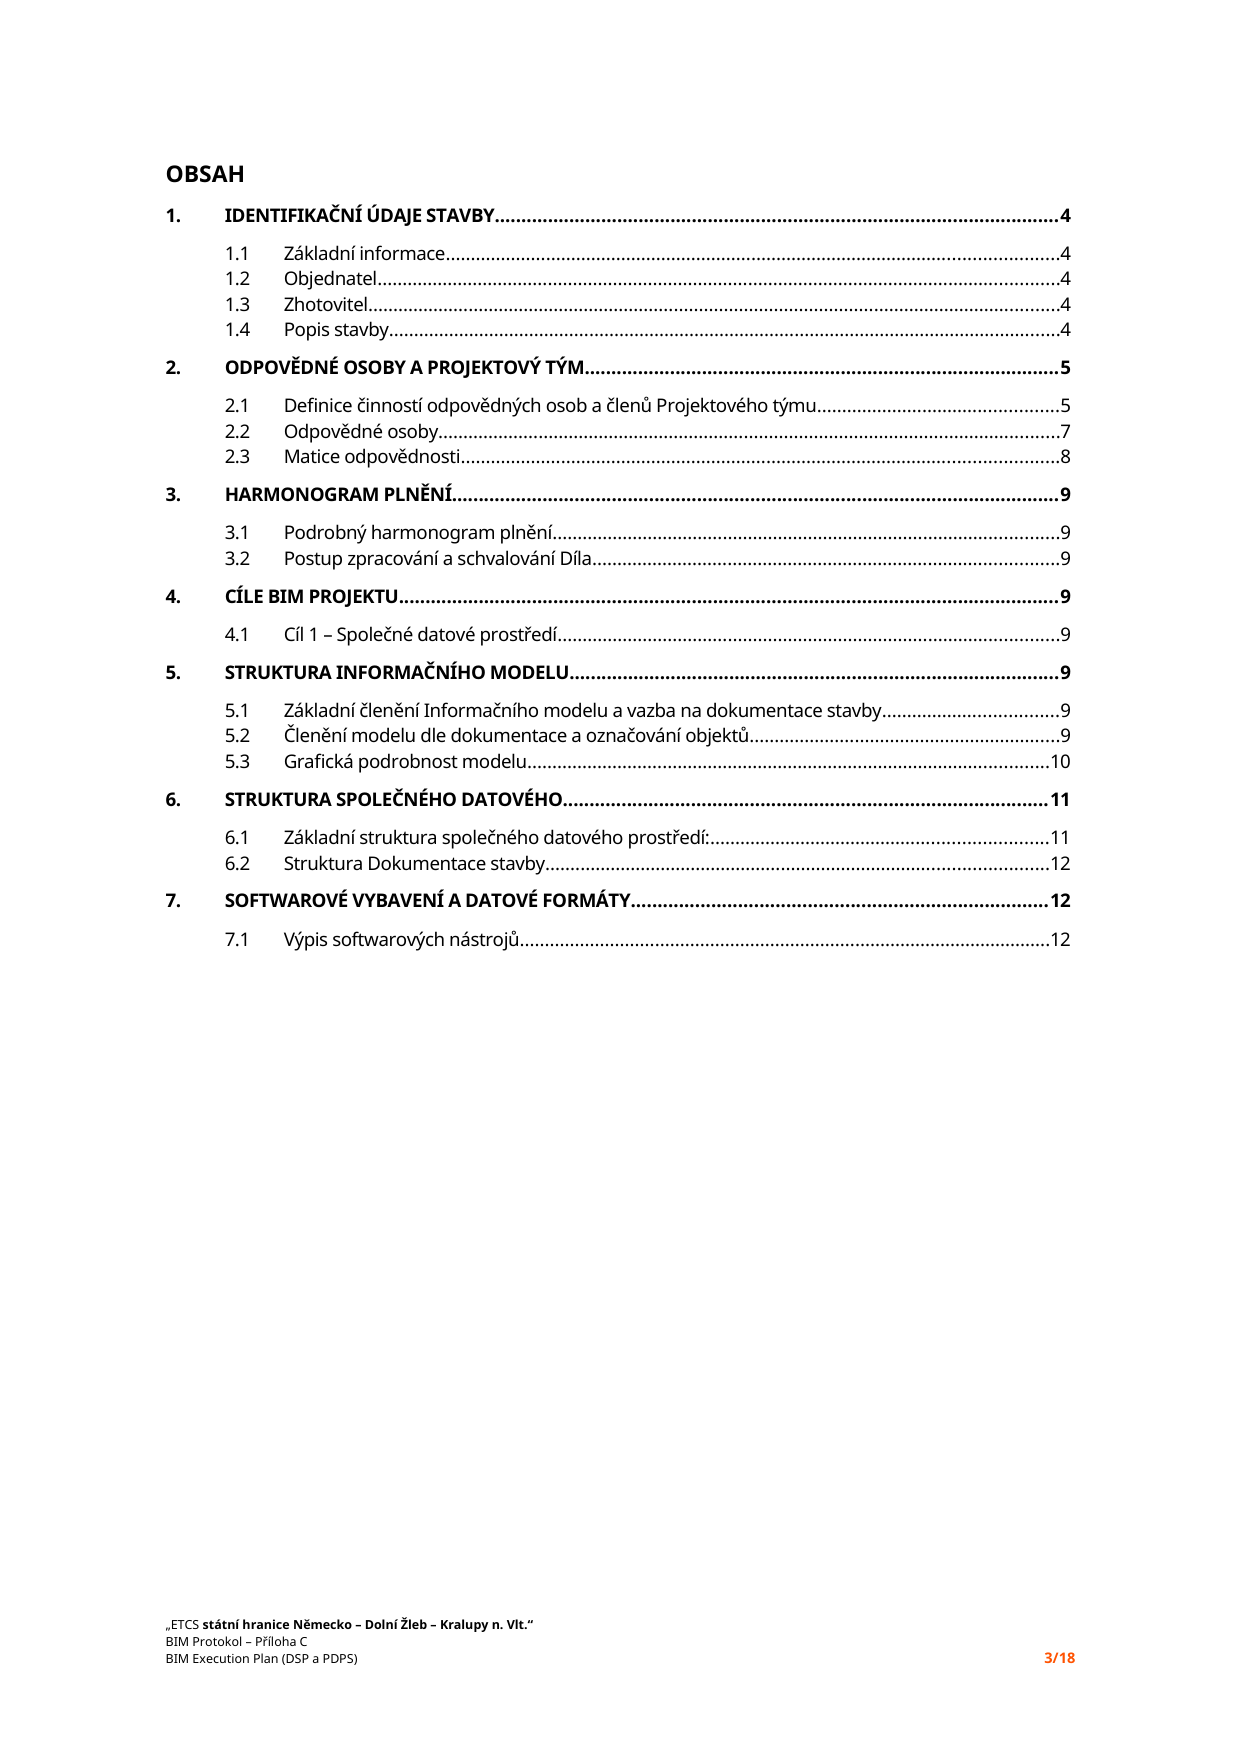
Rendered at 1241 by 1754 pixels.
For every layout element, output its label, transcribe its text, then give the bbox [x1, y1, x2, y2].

text 6.1 Základní struktura společného datového prostředí: 11 [224, 824, 1075, 850]
text 5.1 Základní členění Informačního modelu a vazba na dokumentace stavby 9 [224, 697, 1075, 723]
text 2.2 Odpovědné osoby 7 [224, 418, 1075, 443]
text 3.2 Postup zpracování a schvalování Díla 9 [224, 545, 1075, 571]
text 6.2 Struktura Dokumentace stavby 12 [224, 850, 1075, 875]
text 7.1 Výpis softwarových nástrojů 12 [224, 926, 1075, 951]
text 3. Harmonogram plnění 9 [165, 482, 1075, 507]
text 3.1 Podrobný harmonogram plnění 9 [224, 519, 1075, 545]
text 2.1 Definice činností odpovědných osob a členů Projektového týmu 5 [224, 392, 1075, 418]
text 7. Softwarové vybavení a datové formáty 12 [165, 888, 1075, 913]
text 5. Struktura informačního modelu 9 [165, 659, 1075, 685]
text 5.2 Členění modelu dle dokumentace a označování objektů 9 [224, 723, 1075, 748]
text Obsah [165, 158, 1075, 189]
text 2.3 Matice odpovědnosti 8 [224, 443, 1075, 469]
text 6. Struktura společného datového 11 [165, 786, 1075, 812]
text 2. Odpovědné osoby a projektový tým 5 [165, 354, 1075, 380]
text 1.3 Zhotovitel 4 [224, 291, 1075, 316]
text 4. Cíle BIM projektu 9 [165, 583, 1075, 609]
text 1.2 Objednatel 4 [224, 265, 1075, 291]
text 1. Identifikační údaje STAVBY 4 [165, 202, 1075, 227]
text 1.1 Základní informace 4 [224, 240, 1075, 265]
text 1.4 Popis stavby 4 [224, 316, 1075, 342]
text 4.1 Cíl 1 – Společné datové prostředí 9 [224, 621, 1075, 647]
text 5.3 Grafická podrobnost modelu 10 [224, 748, 1075, 774]
